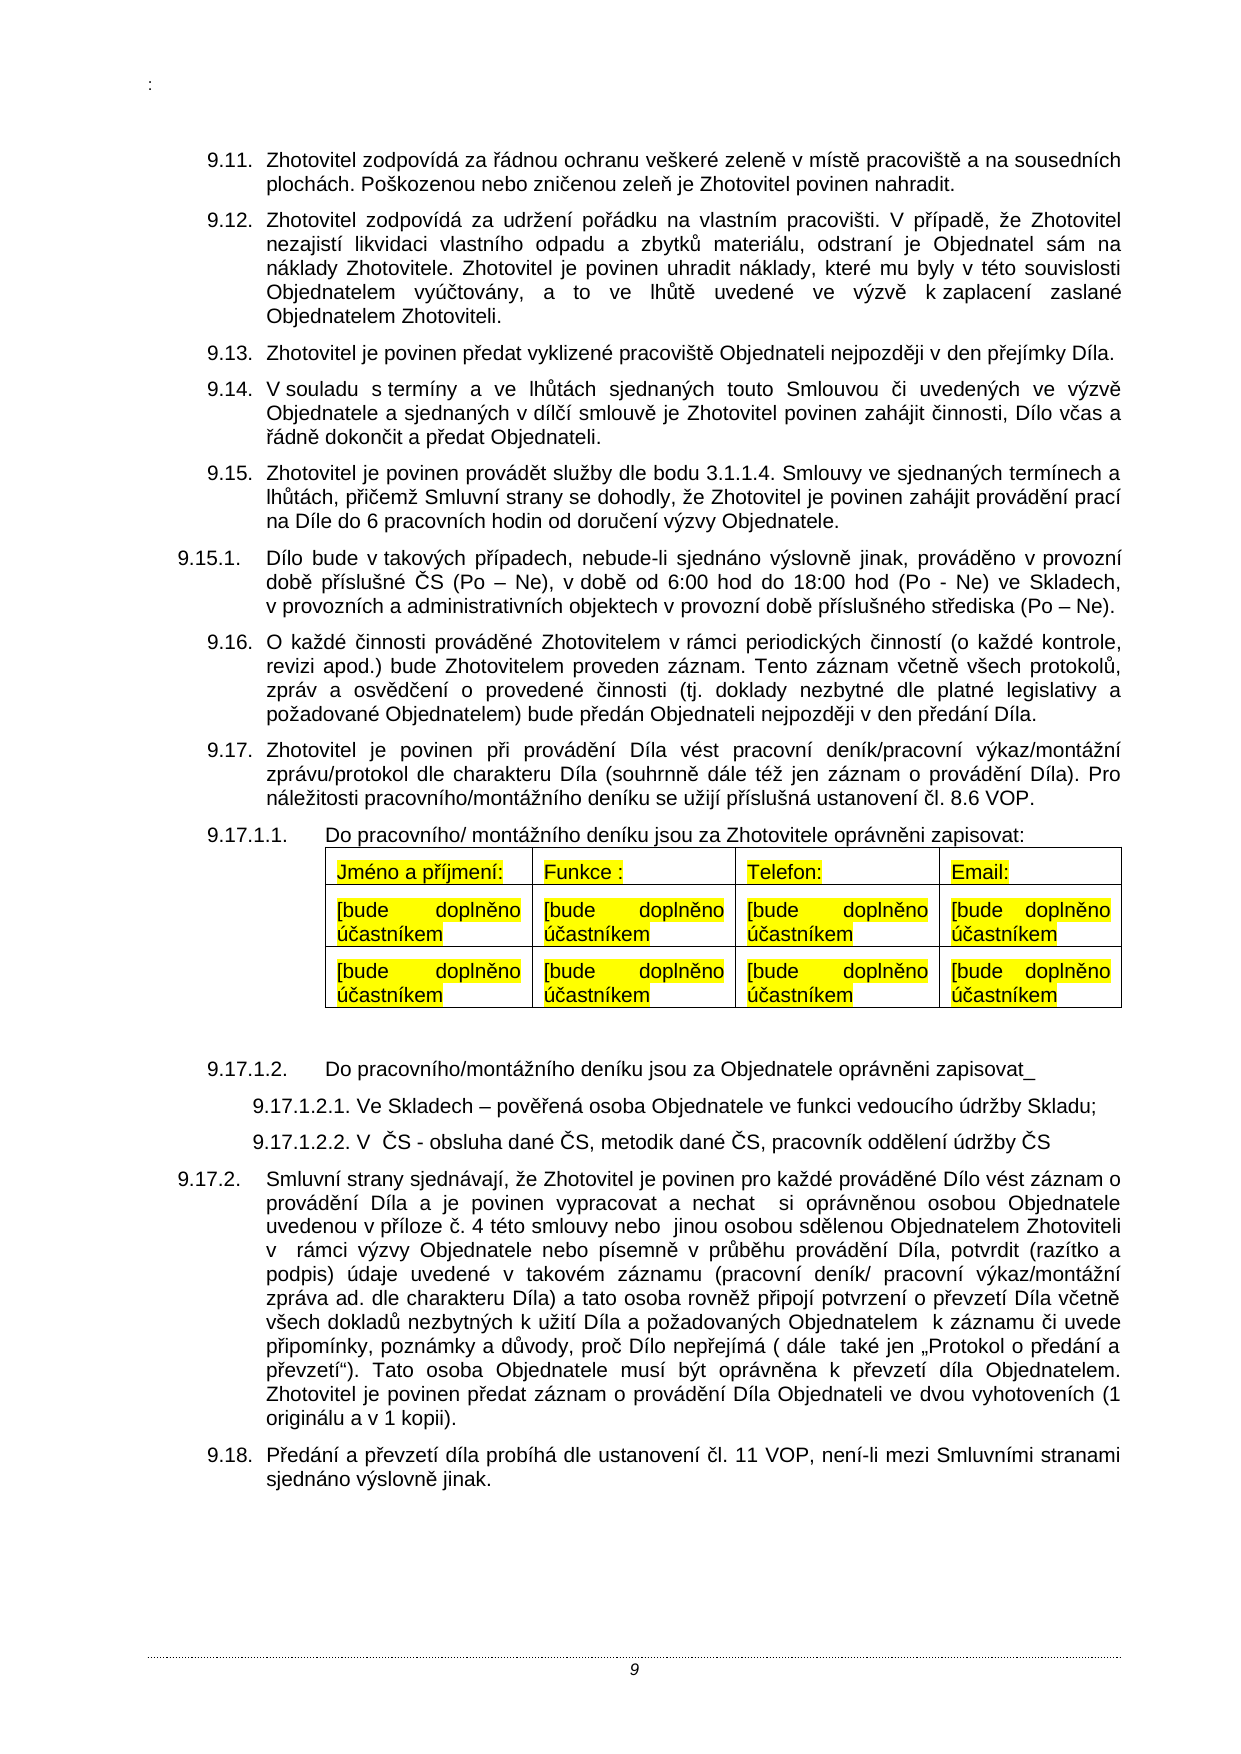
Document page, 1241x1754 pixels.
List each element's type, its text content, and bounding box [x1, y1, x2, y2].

table_cell [bude doplněno účastníkem [736, 885, 939, 946]
list V ČS - obsluha dané ČS, metodik dané ČS, pracovník oddělení údržby ČS [252, 1130, 1122, 1154]
text Zhotovitel zodpovídá za řádnou ochranu veškeré zeleně v místě pracoviště a na sousedních plochách. Poškozenou nebo zničenou zeleň je Zhotovitel povinen nahradit. [207, 148, 1122, 196]
table_cell [bude doplněno účastníkem [940, 885, 1121, 946]
text Do pracovního/montážního deníku jsou za Objednatele oprávněni zapisovat_ [207, 1057, 1122, 1081]
table_header Email: [940, 848, 1121, 884]
table_cell [bude doplněno účastníkem [533, 885, 735, 946]
list Ve Skladech – pověřená osoba Objednatele ve funkci vedoucího údržby Skladu; [252, 1093, 1122, 1117]
text Zhotovitel je povinen provádět služby dle bodu 3.1.1.4. Smlouvy ve sjednaných termínech a lhůtách, přičemž Smluvní strany se dohodly, že Zhotovitel je povinen zahájit provádění prací na Díle do 6 pracovních hodin od doručení výzvy Objednatele. [207, 461, 1122, 533]
text Smluvní strany sjednávají, že Zhotovitel je povinen pro každé prováděné Dílo vést záznam o provádění Díla a je povinen vypracovat a nechat si oprávněnou osobou Objednatele uvedenou v příloze č. 4 této smlouvy nebo jinou osobou sdělenou Objednatelem Zhotoviteli v rámci výzvy Objednatele nebo písemně v průběhu provádění Díla, potvrdit (razítko a podpis) údaje uvedené v takovém záznamu (pracovní deník/ pracovní výkaz/montážní zpráva ad. dle charakteru Díla) a tato osoba rovněž připojí potvrzení o převzetí Díla včetně všech dokladů nezbytných k užití Díla a požadovaných Objednatelem k záznamu či uvede připomínky, poznámky a důvody, proč Dílo nepřejímá ( dále také jen „Protokol o předání a převzetí“). Tato osoba Objednatele musí být oprávněna k převzetí díla Objednatelem. Zhotovitel je povinen předat záznam o provádění Díla Objednateli ve dvou vyhotoveních (1 originálu a v 1 kopii). [177, 1166, 1122, 1430]
text Dílo bude v takových případech, nebude-li sjednáno výslovně jinak, prováděno v provozní době příslušné ČS (Po – Ne), v době od 6:00 hod do 18:00 hod (Po - Ne) ve Skladech, v provozních a administrativních objektech v provozní době příslušného střediska (Po – Ne). [177, 546, 1122, 617]
table_cell [bude doplněno účastníkem [940, 947, 1121, 1007]
text Do pracovního/ montážního deníku jsou za Zhotovitele oprávněni zapisovat: [207, 823, 1122, 847]
text Předání a převzetí díla probíhá dle ustanovení čl. 11 VOP, není-li mezi Smluvními stranami sjednáno výslovně jinak. [207, 1442, 1122, 1490]
table_header Funkce : [533, 848, 735, 884]
table_cell [bude doplněno účastníkem [533, 947, 735, 1007]
text Zhotovitel je povinen při provádění Díla vést pracovní deník/pracovní výkaz/montážní zprávu/protokol dle charakteru Díla (souhrnně dále též jen záznam o provádění Díla). Pro náležitosti pracovního/montážního deníku se užijí příslušná ustanovení čl. 8.6 VOP. [207, 738, 1122, 810]
table_cell [bude doplněno účastníkem [326, 885, 532, 946]
text V souladu s termíny a ve lhůtách sjednaných touto Smlouvou či uvedených ve výzvě Objednatele a sjednaných v dílčí smlouvě je Zhotovitel povinen zahájit činnosti, Dílo včas a řádně dokončit a předat Objednateli. [207, 377, 1122, 449]
table_header Jméno a příjmení: [326, 848, 532, 884]
text Zhotovitel je povinen předat vyklizené pracoviště Objednateli nejpozději v den přejímky Díla. [207, 340, 1122, 364]
table_cell [bude doplněno účastníkem [326, 947, 532, 1007]
text O každé činnosti prováděné Zhotovitelem v rámci periodických činností (o každé kontrole, revizi apod.) bude Zhotovitelem proveden záznam. Tento záznam včetně všech protokolů, zpráv a osvědčení o provedené činnosti (tj. doklady nezbytné dle platné legislativy a požadované Objednatelem) bude předán Objednateli nejpozději v den předání Díla. [207, 630, 1122, 726]
table_cell [bude doplněno účastníkem [736, 947, 939, 1007]
text Zhotovitel zodpovídá za udržení pořádku na vlastním pracovišti. V případě, že Zhotovitel nezajistí likvidaci vlastního odpadu a zbytků materiálu, odstraní je Objednatel sám na náklady Zhotovitele. Zhotovitel je povinen uhradit náklady, které mu byly v této souvislosti Objednatelem vyúčtovány, a to ve lhůtě uvedené ve výzvě k zaplacení zaslané Objednatelem Zhotoviteli. [207, 208, 1122, 328]
table_header Telefon: [736, 848, 939, 884]
